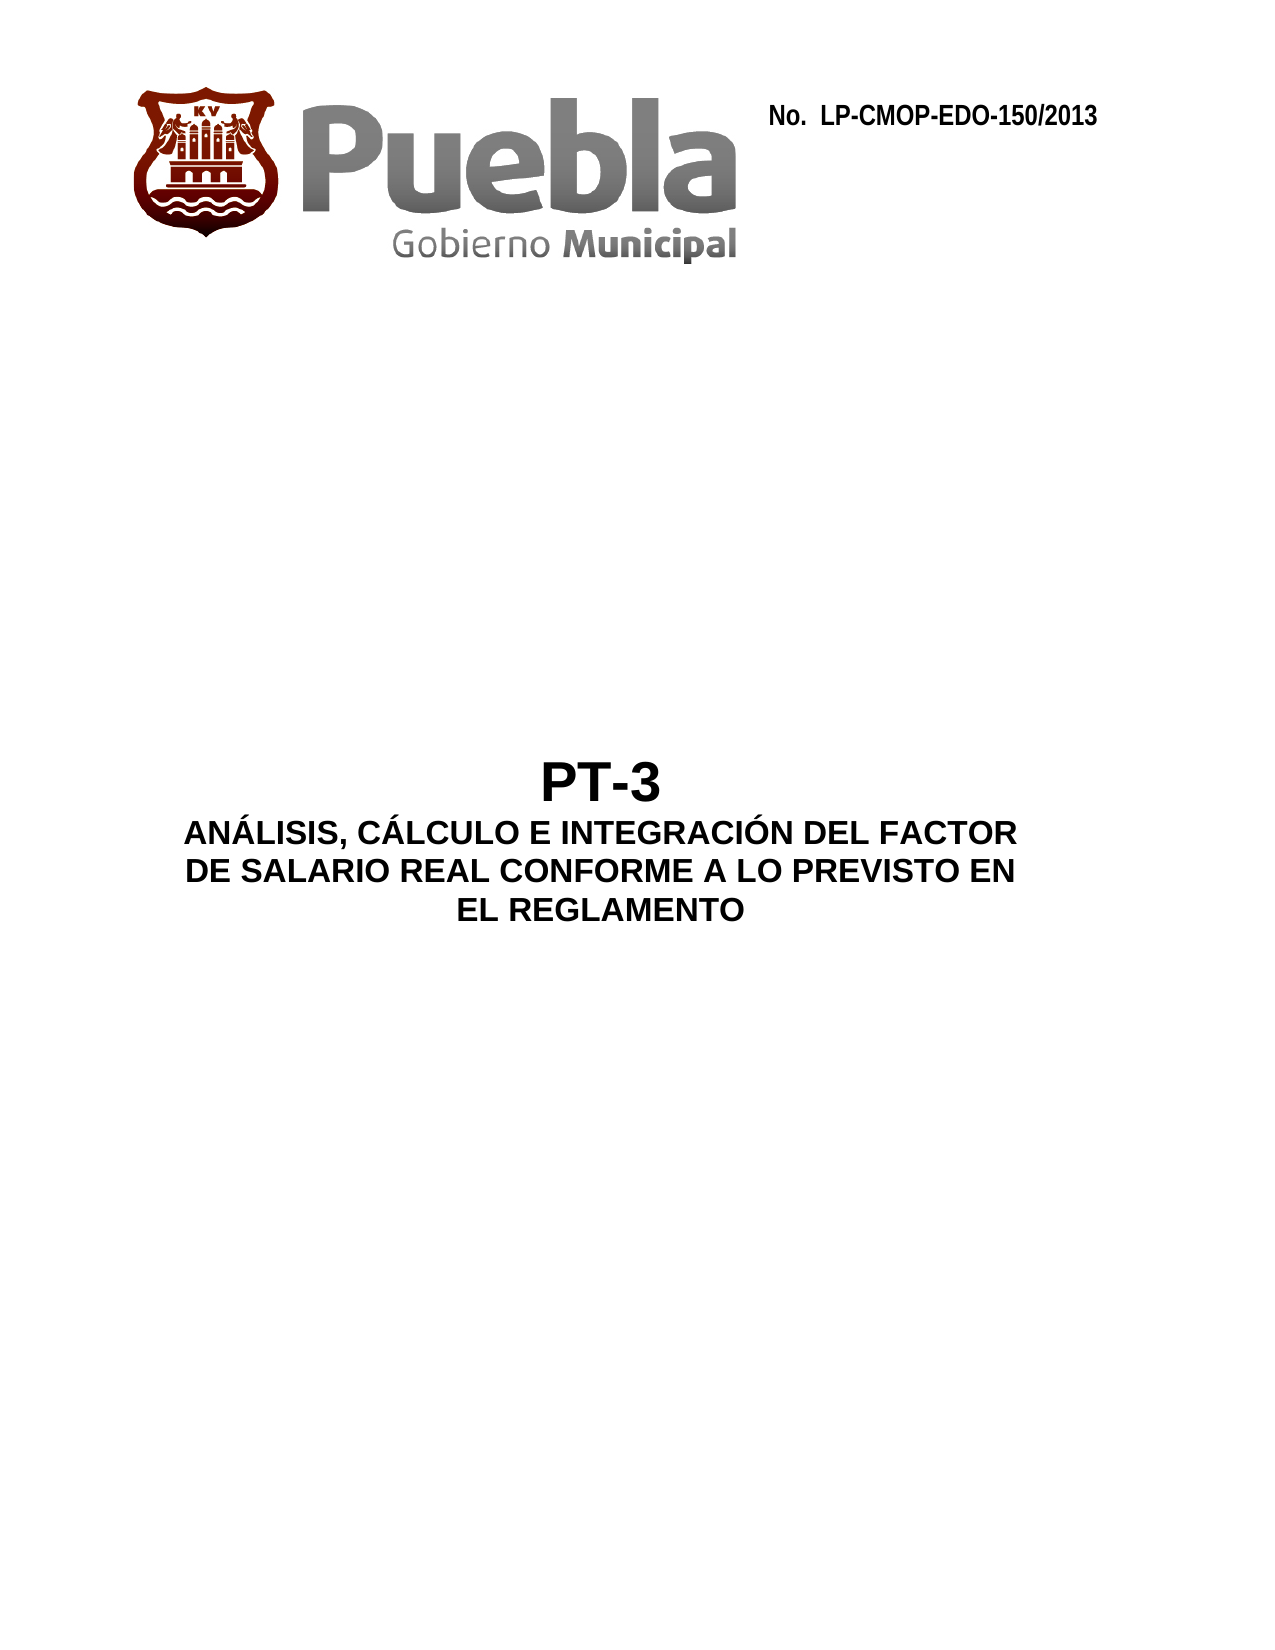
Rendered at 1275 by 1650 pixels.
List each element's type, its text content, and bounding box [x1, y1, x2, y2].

picture [133, 87, 736, 264]
text PT-3 [177, 748, 1024, 813]
text ANÁLISIS, CÁLCULO E INTEGRACIÓN DEL FACTOR DE SALARIO REAL CONFORME A LO PREVISTO EN EL REGLAMENTO [177, 813, 1024, 928]
